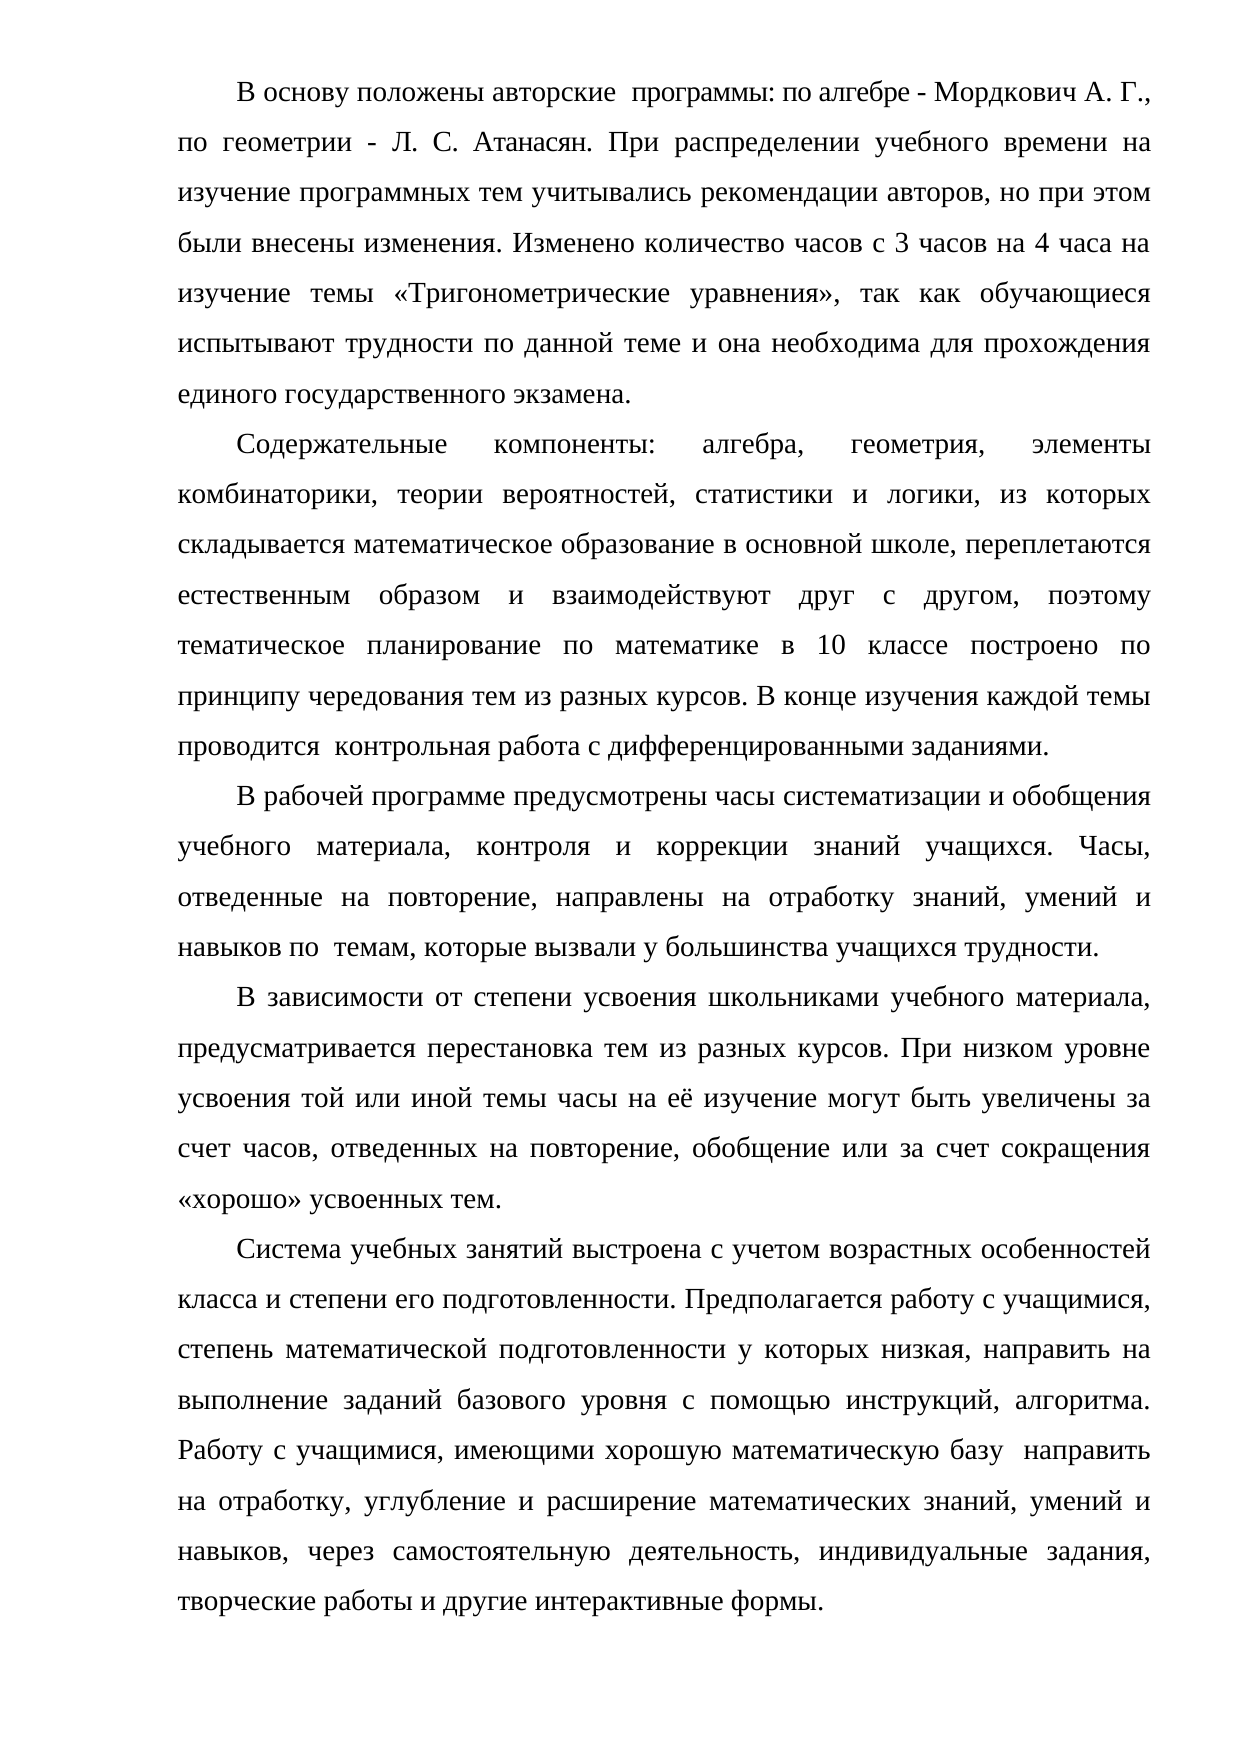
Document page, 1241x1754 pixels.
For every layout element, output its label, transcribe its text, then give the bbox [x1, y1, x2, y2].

list В рабочей программе предусмотрены часы систематизации и обобщения учебного материала, контроля и коррекции знаний учащихся. Часы, отведенные на повторение, направлены на отработку знаний, умений и навыков по темам, которые вызвали у большинства учащихся трудности. [177, 778, 1152, 963]
list Система учебных занятий выстроена с учетом возрастных особенностей класса и степени его подготовленности. Предполагается работу с учащимися, степень математической подготовленности у которых низкая, направить на выполнение заданий базового уровня с помощью инструкций, алгоритма. Работу с учащимися, имеющими хорошую математическую базу направить на отработку, углубление и расширение математических знаний, умений и навыков, через самостоятельную деятельность, индивидуальные задания, творческие работы и другие интерактивные формы. [177, 1231, 1152, 1617]
list Содержательные компоненты: алгебра, геометрия, элементы комбинаторики, теории вероятностей, статистики и логики, из которых складывается математическое образование в основной школе, переплетаются естественным образом и взаимодействуют друг с другом, поэтому тематическое планирование по математике в 10 классе построено по принципу чередования тем из разных курсов. В конце изучения каждой темы проводится контрольная работа с дифференцированными заданиями. [177, 426, 1152, 761]
list В основу положены авторские программы: по алгебре - Мордкович А. Г., по геометрии - Л. С. Атанасян. При распределении учебного времени на изучение программных тем учитывались рекомендации авторов, но при этом были внесены изменения. Изменено количество часов с 3 часов на 4 часа на изучение темы «Тригонометрические уравнения», так как обучающиеся испытывают трудности по данной теме и она необходима для прохождения единого государственного экзамена. [177, 74, 1152, 409]
list В зависимости от степени усвоения школьниками учебного материала, предусматривается перестановка тем из разных курсов. При низком уровне усвоения той или иной темы часы на её изучение могут быть увеличены за счет часов, отведенных на повторение, обобщение или за счет сокращения «хорошо» усвоенных тем. [177, 979, 1152, 1214]
